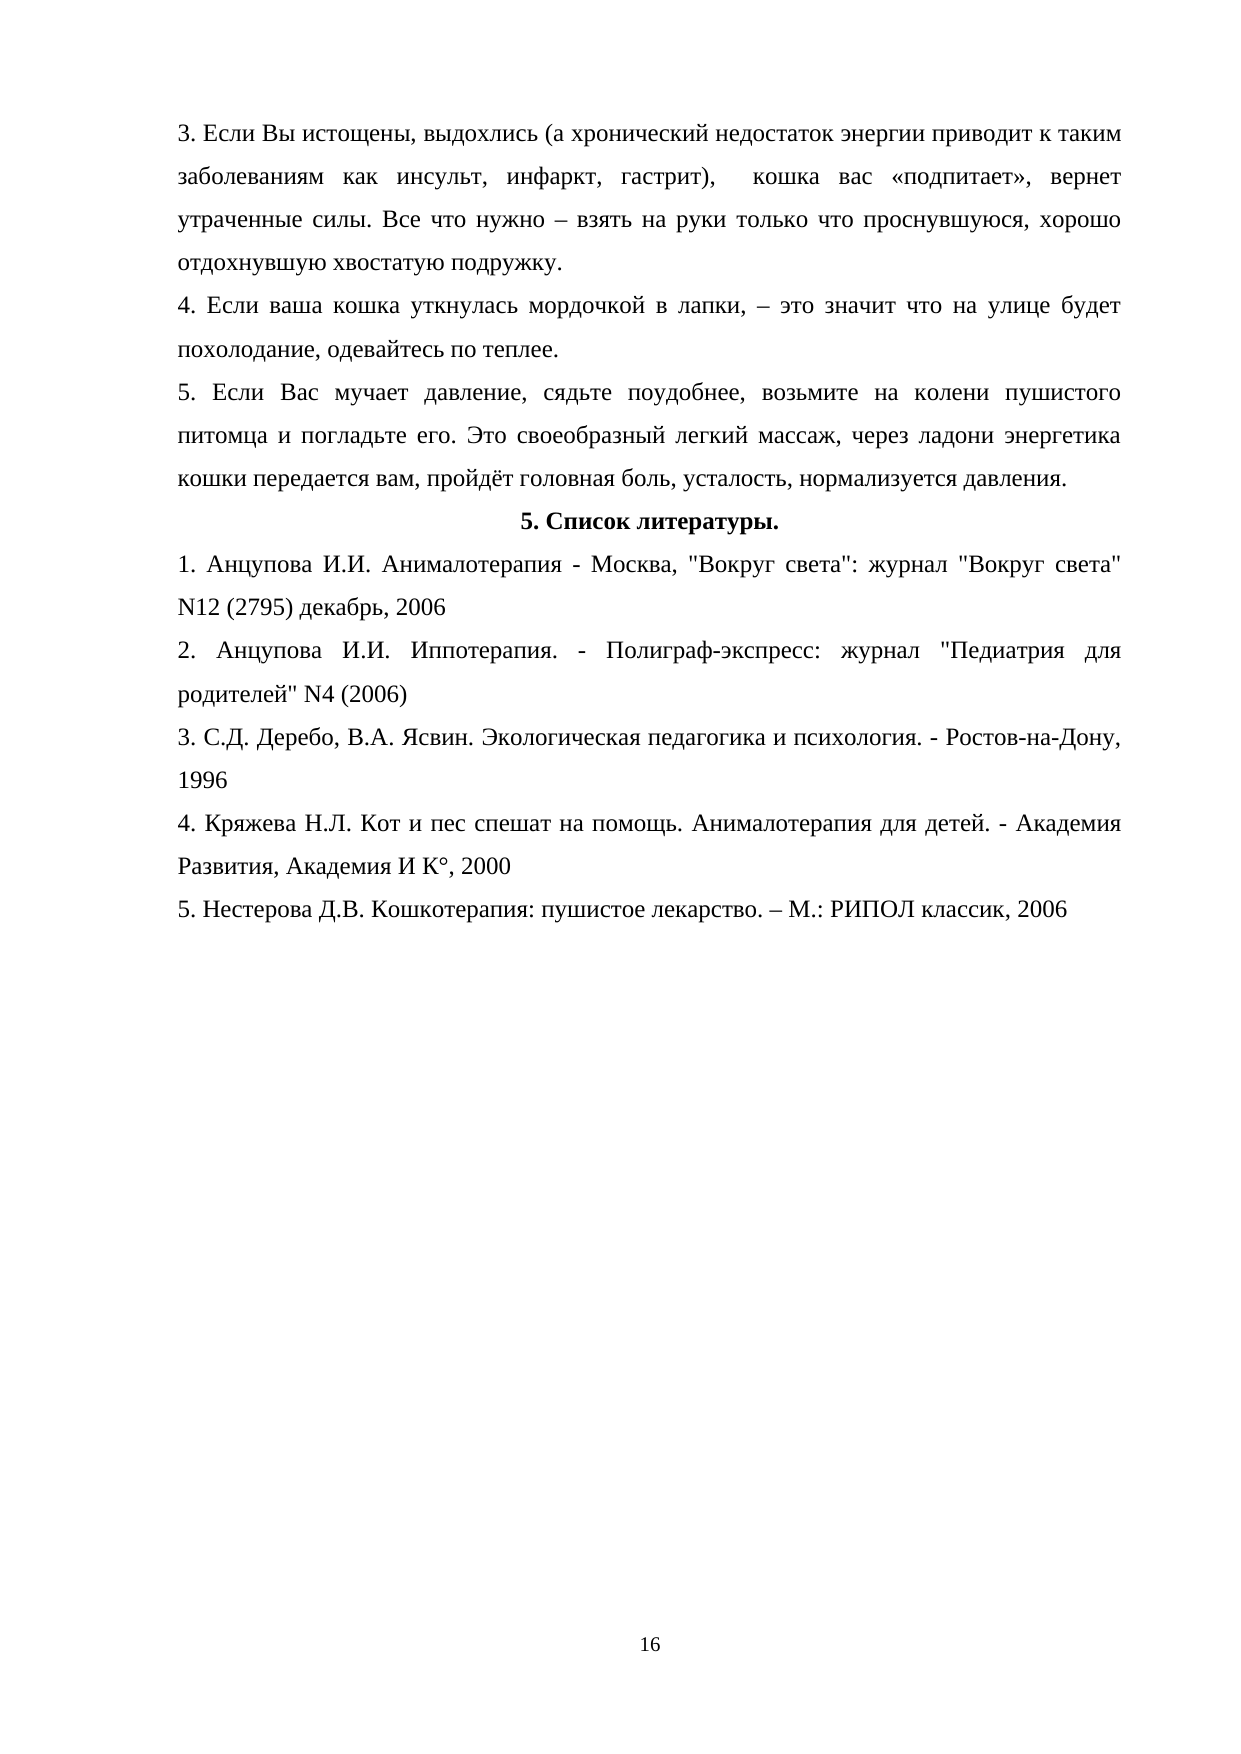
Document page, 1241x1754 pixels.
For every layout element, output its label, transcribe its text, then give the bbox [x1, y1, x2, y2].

text 2. Анцупова И.И. Иппотерапия. - Полиграф-экспресс: журнал "Педиатрия для родителей" N4 (2006) [177, 636, 1122, 707]
text 5. Список литературы. [177, 506, 1122, 535]
text 3. С.Д. Деребо, В.А. Ясвин. Экологическая педагогика и психология. - Ростов-на-Дону, 1996 [177, 722, 1122, 794]
text 5. Нестерова Д.В. Кошкотерапия: пушистое лекарство. – М.: РИПОЛ классик, 2006 [177, 894, 1122, 923]
text 4. Если ваша кошка уткнулась мордочкой в лапки, – это значит что на улице будет похолодание, одевайтесь по теплее. [177, 291, 1122, 362]
text 5. Если Вас мучает давление, сядьте поудобнее, возьмите на колени пушистого питомца и погладьте его. Это своеобразный легкий массаж, через ладони энергетика кошки передается вам, пройдёт головная боль, усталость, нормализуется давления. [177, 377, 1122, 492]
text 4. Кряжева Н.Л. Кот и пес спешат на помощь. Анималотерапия для детей. - Академия Развития, Академия И К°, 2000 [177, 808, 1122, 880]
text 1. Анцупова И.И. Анималотерапия - Москва, "Вокруг света": журнал "Вокруг света" N12 (2795) декабрь, 2006 [177, 549, 1122, 621]
text 3. Если Вы истощены, выдохлись (а хронический недостаток энергии приводит к таким заболеваниям как инсульт, инфаркт, гастрит), кошка вас «подпитает», вернет утраченные силы. Все что нужно – взять на руки только что проснувшуюся, хорошо отдохнувшую хвостатую подружку. [177, 118, 1122, 276]
